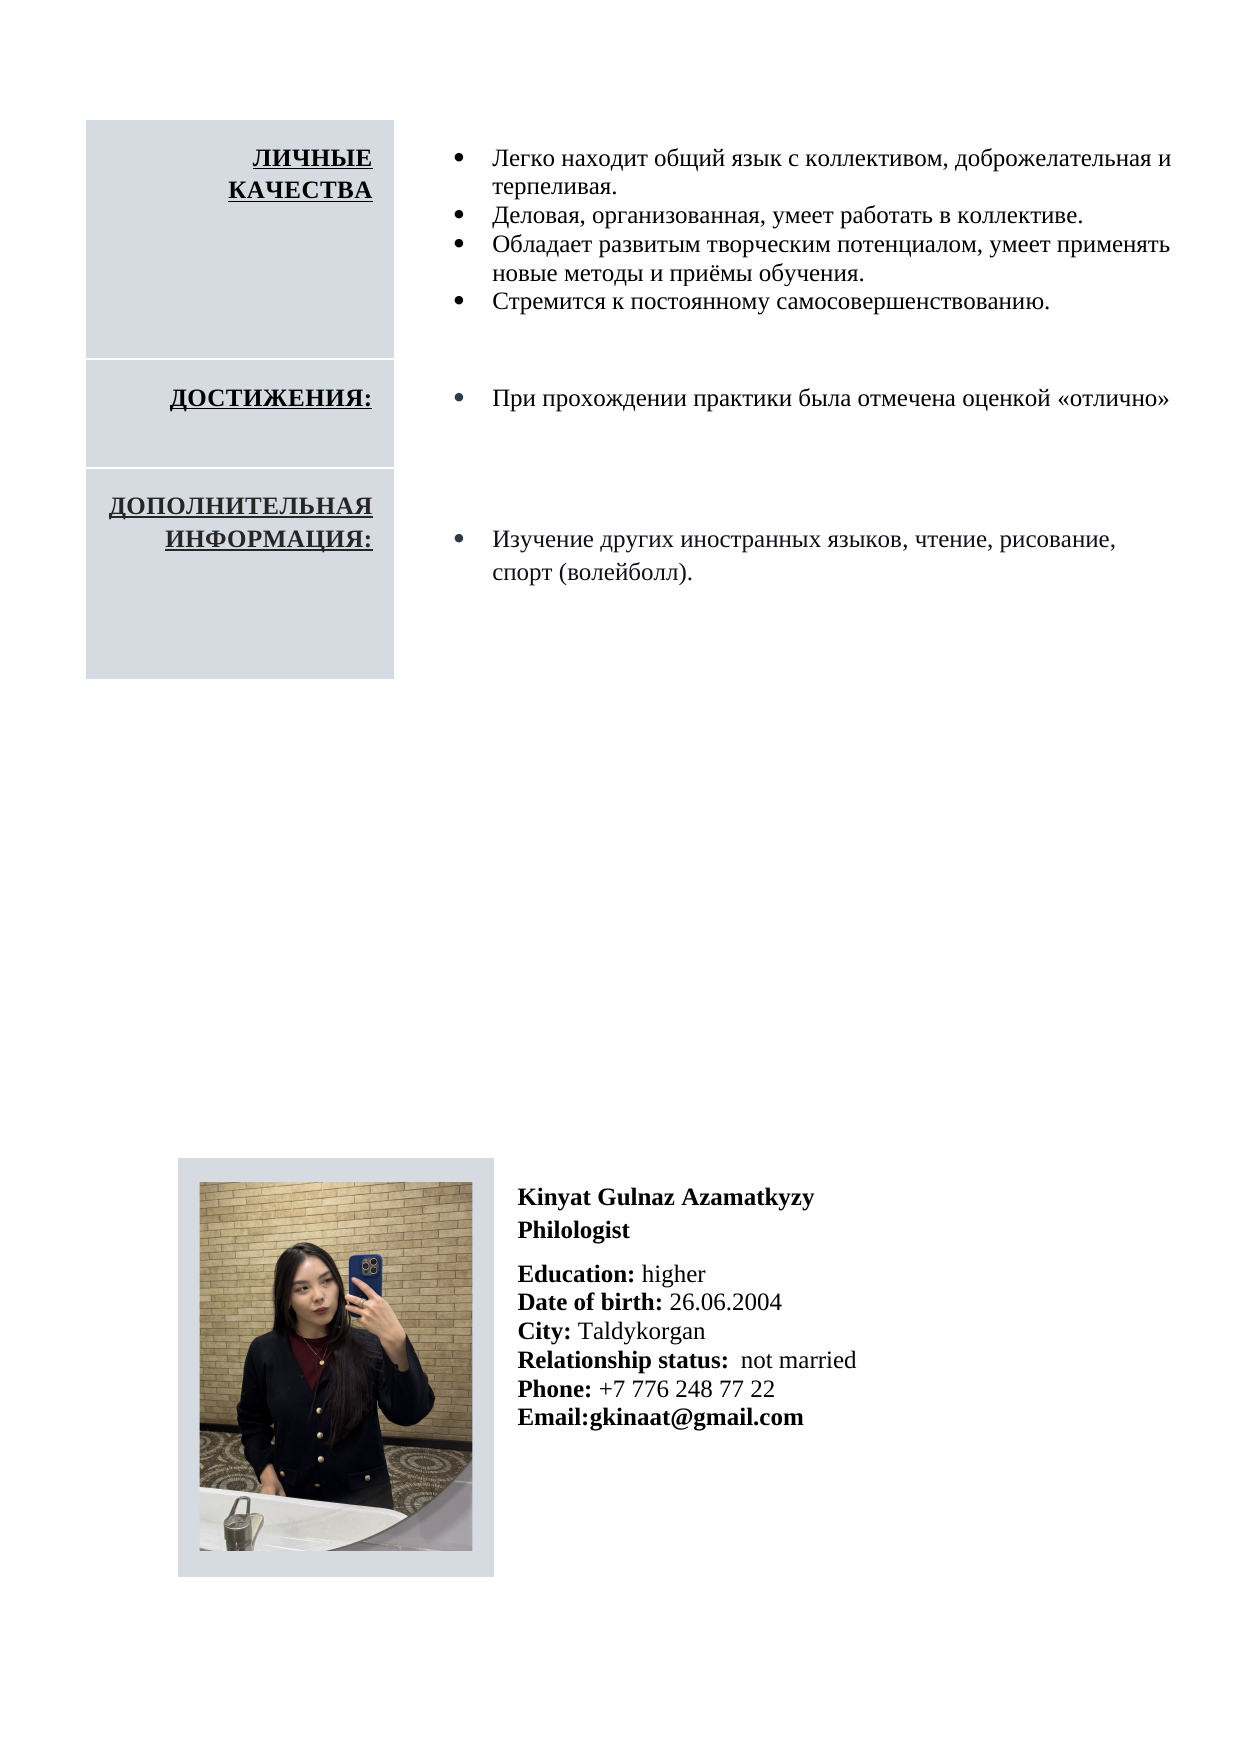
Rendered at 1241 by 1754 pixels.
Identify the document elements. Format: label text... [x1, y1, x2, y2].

table_header [178, 1158, 494, 1577]
table_cell При прохождении практики была отмечена оценкой «отлично» [396, 360, 1194, 467]
table_cell ЛИЧНЫЕ КАЧЕСТВА [86, 120, 394, 358]
picture [199, 1182, 473, 1551]
table_header Kinyat Gulnaz Azamatkyzy Philologist Education: higher Date of birth: 26.06.2004 City: Taldykorgan Relationship status: not married Phone: +7 776 248 77 22 Email:gkinaat@gmail.com [496, 1160, 1239, 1577]
table_cell Легко находит общий язык с коллективом, доброжелательная и терпеливая. Деловая, организованная, умеет работать в коллективе. Обладает развитым творческим потенциалом, умеет применять новые методы и приёмы обучения. Стремится к постоянному самосовершенствованию. [396, 120, 1194, 358]
table_cell Изучение других иностранных языков, чтение, рисование, спорт (волейболл). [396, 469, 1194, 679]
table_cell ДОСТИЖЕНИЯ: [86, 360, 394, 467]
table_cell ДОПОЛНИТЕЛЬНАЯ ИНФОРМАЦИЯ: [86, 469, 394, 679]
